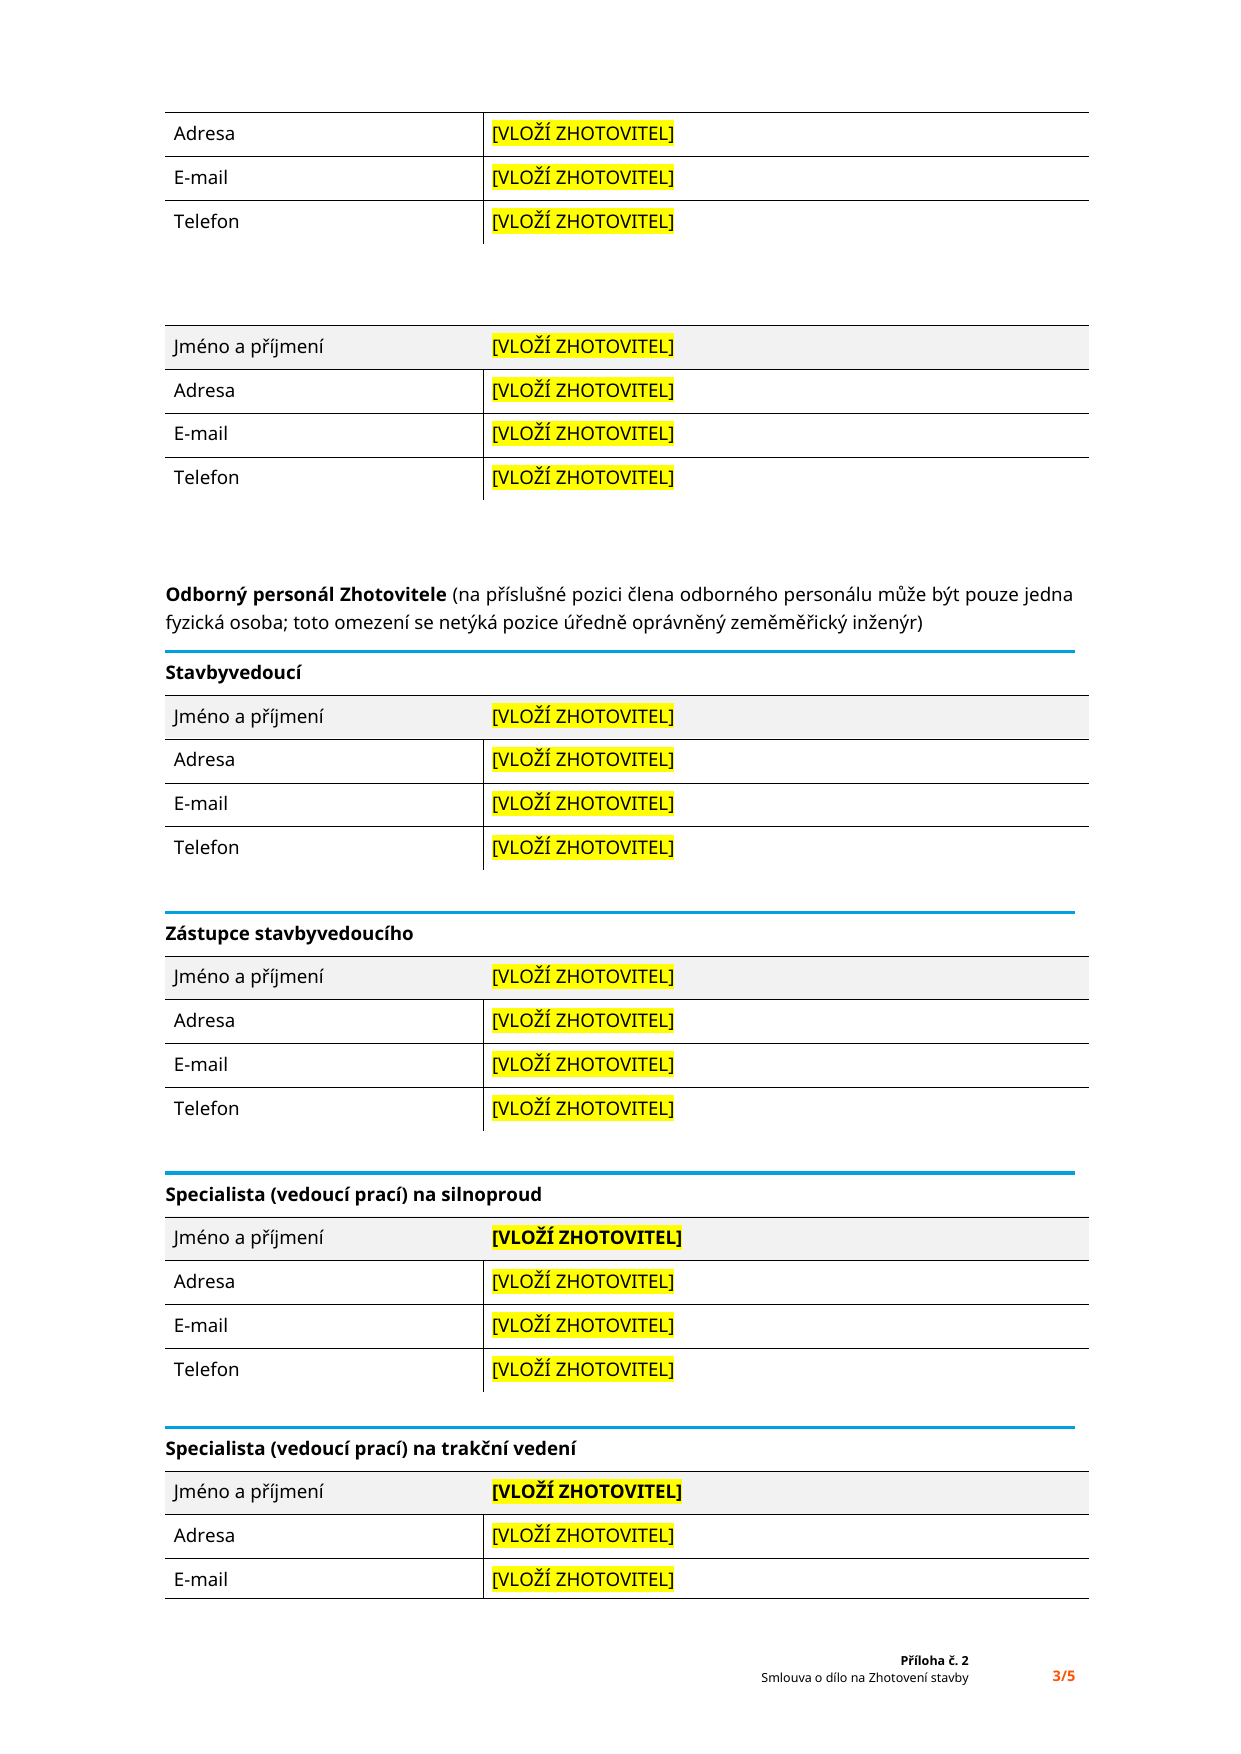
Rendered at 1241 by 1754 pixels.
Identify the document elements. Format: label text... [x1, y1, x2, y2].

text Specialista (vedoucí prací) na silnoproud [165, 1175, 1075, 1206]
table_cell [VLOŽÍ ZHOTOVITEL] [484, 1000, 1089, 1043]
table_cell E-mail [165, 1044, 483, 1087]
table_cell Telefon [165, 1349, 483, 1392]
table_cell Adresa [165, 370, 483, 412]
table_cell E-mail [165, 784, 483, 826]
table_cell Telefon [165, 1088, 483, 1131]
table_cell [VLOŽÍ ZHOTOVITEL] [484, 370, 1089, 412]
table_cell Telefon [165, 827, 483, 870]
table_cell E-mail [165, 157, 483, 200]
table_header Jméno a příjmení [165, 696, 484, 738]
table_cell Adresa [165, 740, 483, 782]
table_cell [VLOŽÍ ZHOTOVITEL] [484, 1261, 1089, 1304]
table_header [VLOŽÍ ZHOTOVITEL] [484, 696, 1089, 738]
table_cell [VLOŽÍ ZHOTOVITEL] [484, 740, 1089, 782]
text Stavbyvedoucí [165, 653, 1075, 685]
table_cell [VLOŽÍ ZHOTOVITEL] [484, 1515, 1089, 1558]
table_cell Telefon [165, 458, 483, 500]
table_cell Adresa [165, 1515, 483, 1558]
table_cell [VLOŽÍ ZHOTOVITEL] [484, 1305, 1089, 1348]
table_header Jméno a příjmení [165, 326, 484, 369]
table_header [VLOŽÍ ZHOTOVITEL] [484, 326, 1089, 369]
table_cell Adresa [165, 113, 483, 156]
table_cell [VLOŽÍ ZHOTOVITEL] [484, 414, 1089, 456]
table_cell Adresa [165, 1000, 483, 1043]
table_cell [VLOŽÍ ZHOTOVITEL] [484, 827, 1089, 870]
table_cell [VLOŽÍ ZHOTOVITEL] [484, 201, 1089, 244]
table_cell [VLOŽÍ ZHOTOVITEL] [484, 1044, 1089, 1087]
table_cell E-mail [165, 414, 483, 456]
text Specialista (vedoucí prací) na trakční vedení [165, 1429, 1075, 1461]
table_cell [VLOŽÍ ZHOTOVITEL] [484, 458, 1089, 500]
table_cell [VLOŽÍ ZHOTOVITEL] [484, 113, 1089, 156]
table_cell E-mail [165, 1305, 483, 1348]
table_cell E-mail [165, 1559, 483, 1598]
table_cell [VLOŽÍ ZHOTOVITEL] [484, 157, 1089, 200]
table_header Jméno a příjmení [165, 1472, 484, 1514]
text Odborný personál Zhotovitele (na příslušné pozici člena odborného personálu může být pouze jedna fyzická osoba; toto omezení se netýká pozice úředně oprávněný zeměměřický inženýr) [165, 581, 1075, 635]
table_cell [VLOŽÍ ZHOTOVITEL] [484, 784, 1089, 826]
table_cell [VLOŽÍ ZHOTOVITEL] [484, 1088, 1089, 1131]
table_cell Adresa [165, 1261, 483, 1304]
table_header [VLOŽÍ ZHOTOVITEL] [484, 1472, 1089, 1514]
table_cell [VLOŽÍ ZHOTOVITEL] [484, 1559, 1089, 1598]
table_cell [VLOŽÍ ZHOTOVITEL] [484, 1349, 1089, 1392]
table_header [VLOŽÍ ZHOTOVITEL] [484, 1218, 1089, 1260]
table_header [VLOŽÍ ZHOTOVITEL] [484, 957, 1089, 999]
text Zástupce stavbyvedoucího [165, 914, 1075, 946]
table_header Jméno a příjmení [165, 1218, 484, 1260]
table_header Jméno a příjmení [165, 957, 484, 999]
table_cell Telefon [165, 201, 483, 244]
